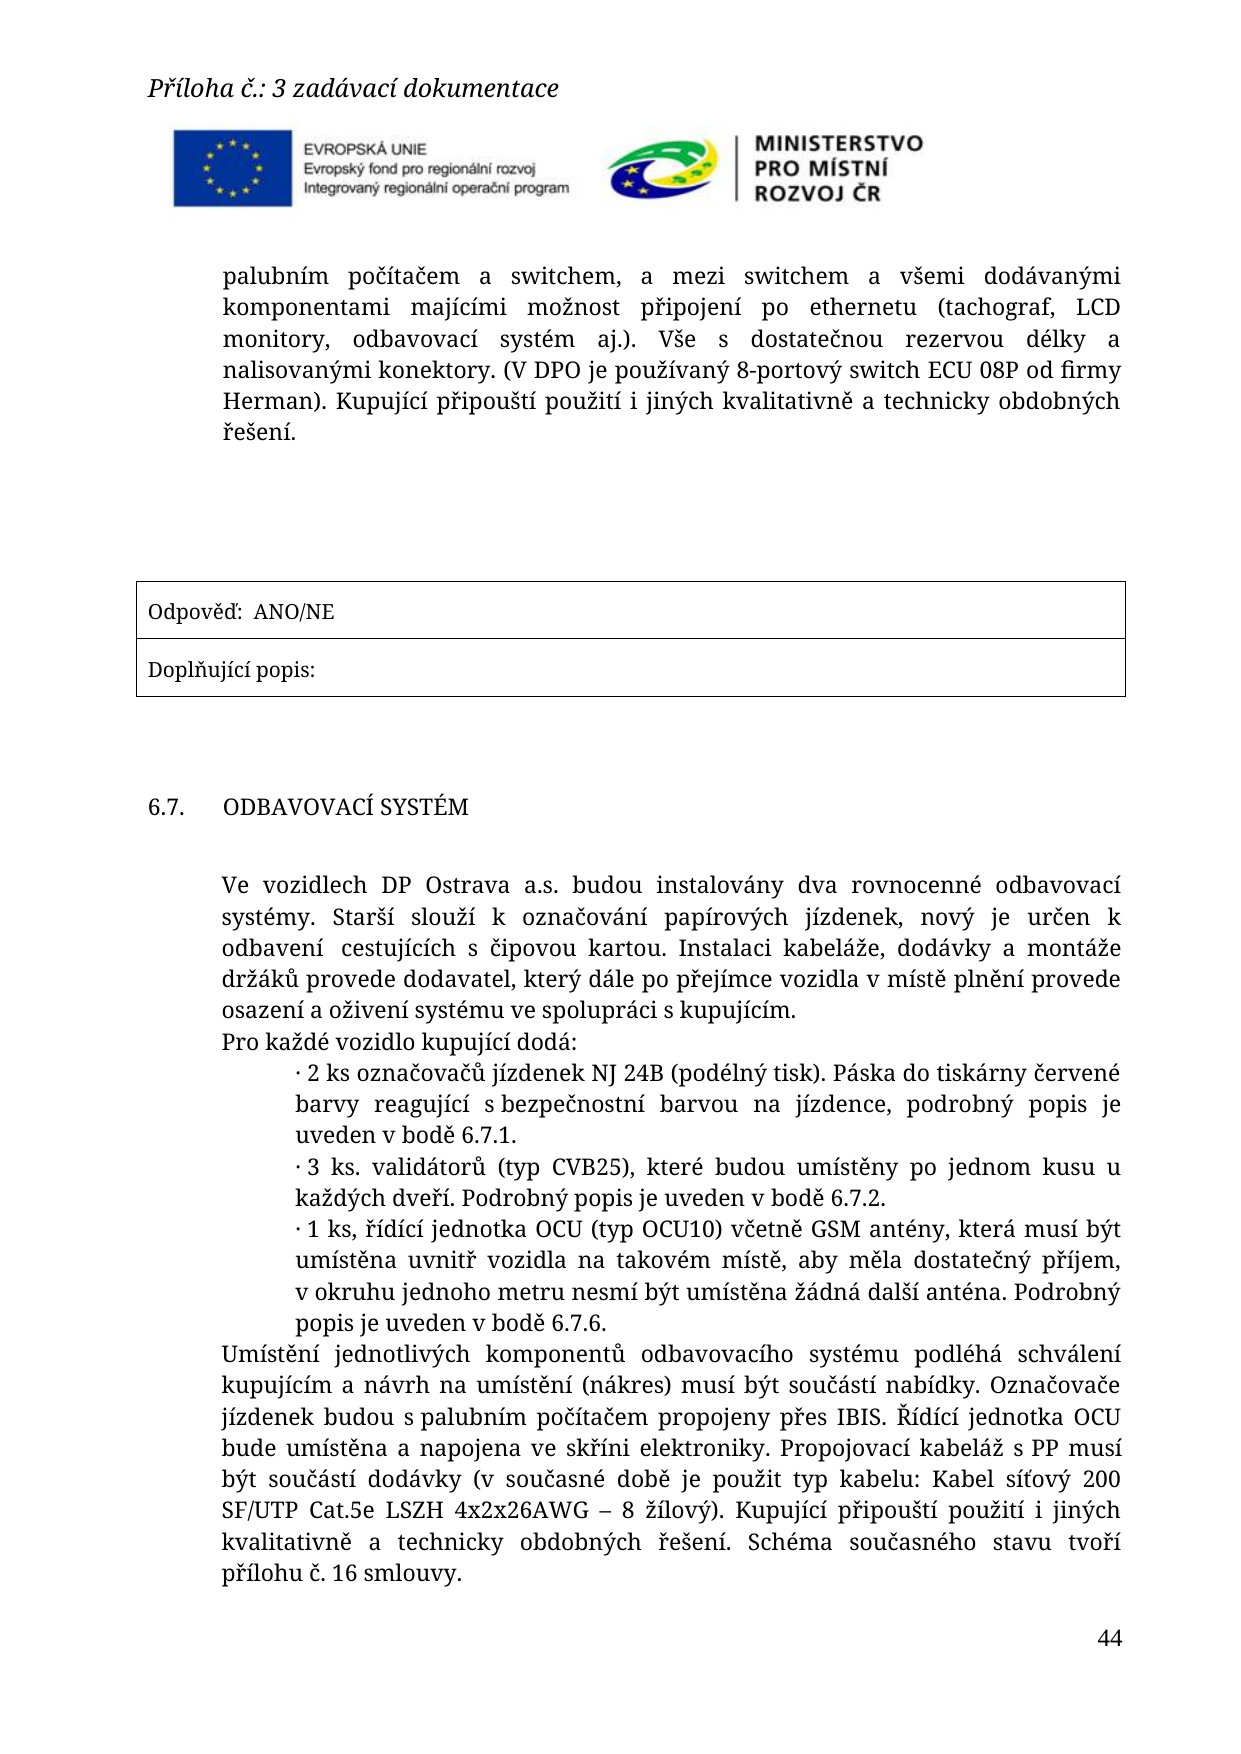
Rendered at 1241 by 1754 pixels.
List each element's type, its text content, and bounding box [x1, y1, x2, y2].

subtitle Odbavovací systém [148, 791, 1122, 822]
text · 1 ks, řídící jednotka OCU (typ OCU10) včetně GSM antény, která musí být umístěna uvnitř vozidla na takovém místě, aby měla dostatečný příjem, v okruhu jednoho metru nesmí být umístěna žádná další anténa. Podrobný popis je uveden v bodě 6.7.6. [295, 1213, 1122, 1338]
text · 2 ks označovačů jízdenek NJ 24B (podélný tisk). Páska do tiskárny červené barvy reagující s bezpečnostní barvou na jízdence, podrobný popis je uveden v bodě 6.7.1. [295, 1057, 1122, 1151]
text Pro každé vozidlo kupující dodá: [221, 1026, 1122, 1057]
text Umístění jednotlivých komponentů odbavovacího systému podléhá schválení kupujícím a návrh na umístění (nákres) musí být součástí nabídky. Označovače jízdenek budou s palubním počítačem propojeny přes IBIS. Řídící jednotka OCU bude umístěna a napojena ve skříni elektroniky. Propojovací kabeláž s PP musí být součástí dodávky (v současné době je použit typ kabelu: Kabel síťový 200 SF/UTP Cat.5e LSZH 4x2x26AWG – 8 žílový). Kupující připouští použití i jiných kvalitativně a technicky obdobných řešení. Schéma současného stavu tvoří přílohu č. 16 smlouvy. [221, 1338, 1122, 1588]
table_cell Doplňující popis: [137, 639, 1125, 696]
table_header Odpověď: ANO/NE [137, 582, 1125, 638]
text · 3 ks. validátorů (typ CVB25), které budou umístěny po jednom kusu u každých dveří. Podrobný popis je uveden v bodě 6.7.2. [295, 1151, 1122, 1213]
text Ve vozidlech DP Ostrava a.s. budou instalovány dva rovnocenné odbavovací systémy. Starší slouží k označování papírových jízdenek, nový je určen k odbavení cestujících s čipovou kartou. Instalaci kabeláže, dodávky a montáže držáků provede dodavatel, který dále po přejímce vozidla v místě plnění provede osazení a oživení systému ve spolupráci s kupujícím. [221, 869, 1122, 1026]
picture [147, 105, 948, 232]
